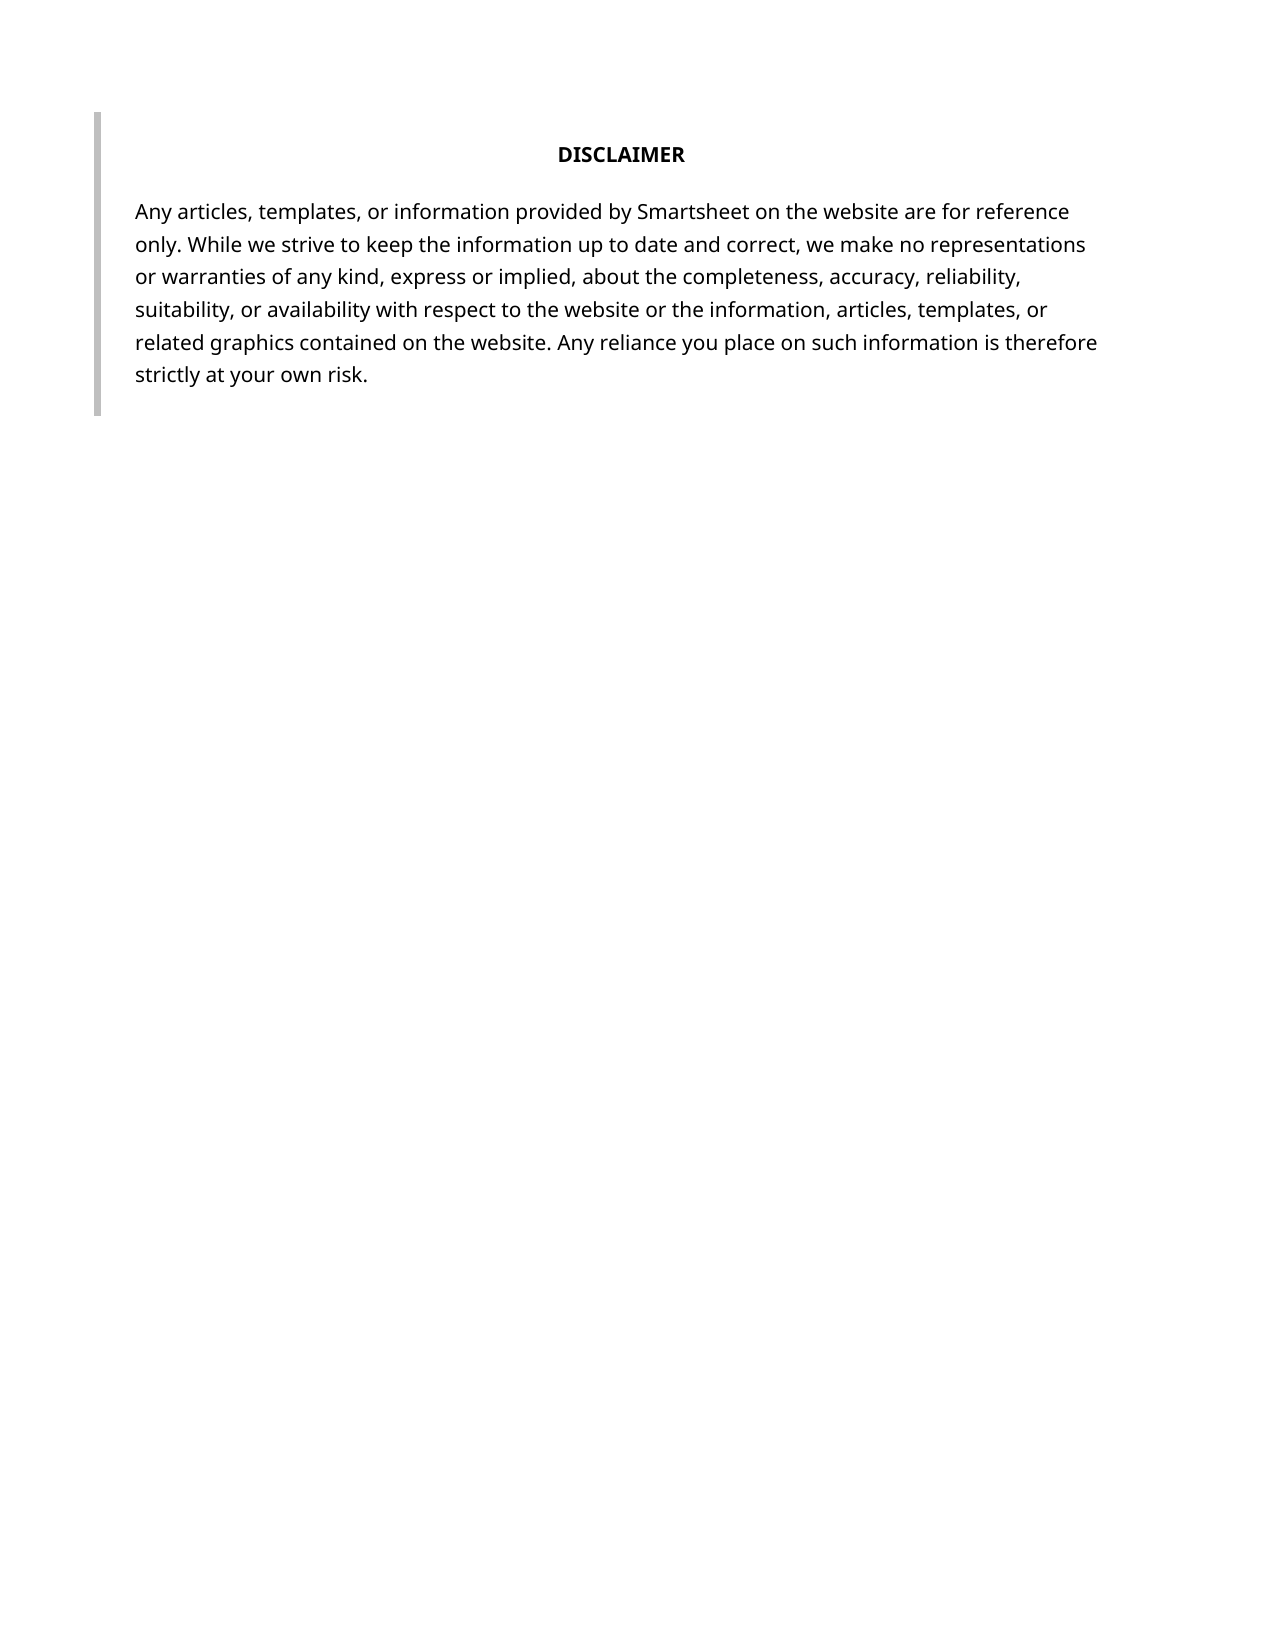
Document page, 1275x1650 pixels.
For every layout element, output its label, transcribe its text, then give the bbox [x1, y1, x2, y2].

table_header DISCLAIMER Any articles, templates, or information provided by Smartsheet on the website are for reference only. While we strive to keep the information up to date and correct, we make no representations or warranties of any kind, express or implied, about the completeness, accuracy, reliability, suitability, or availability with respect to the website or the information, articles, templates, or related graphics contained on the website. Any reliance you place on such information is therefore strictly at your own risk. [101, 112, 1119, 416]
